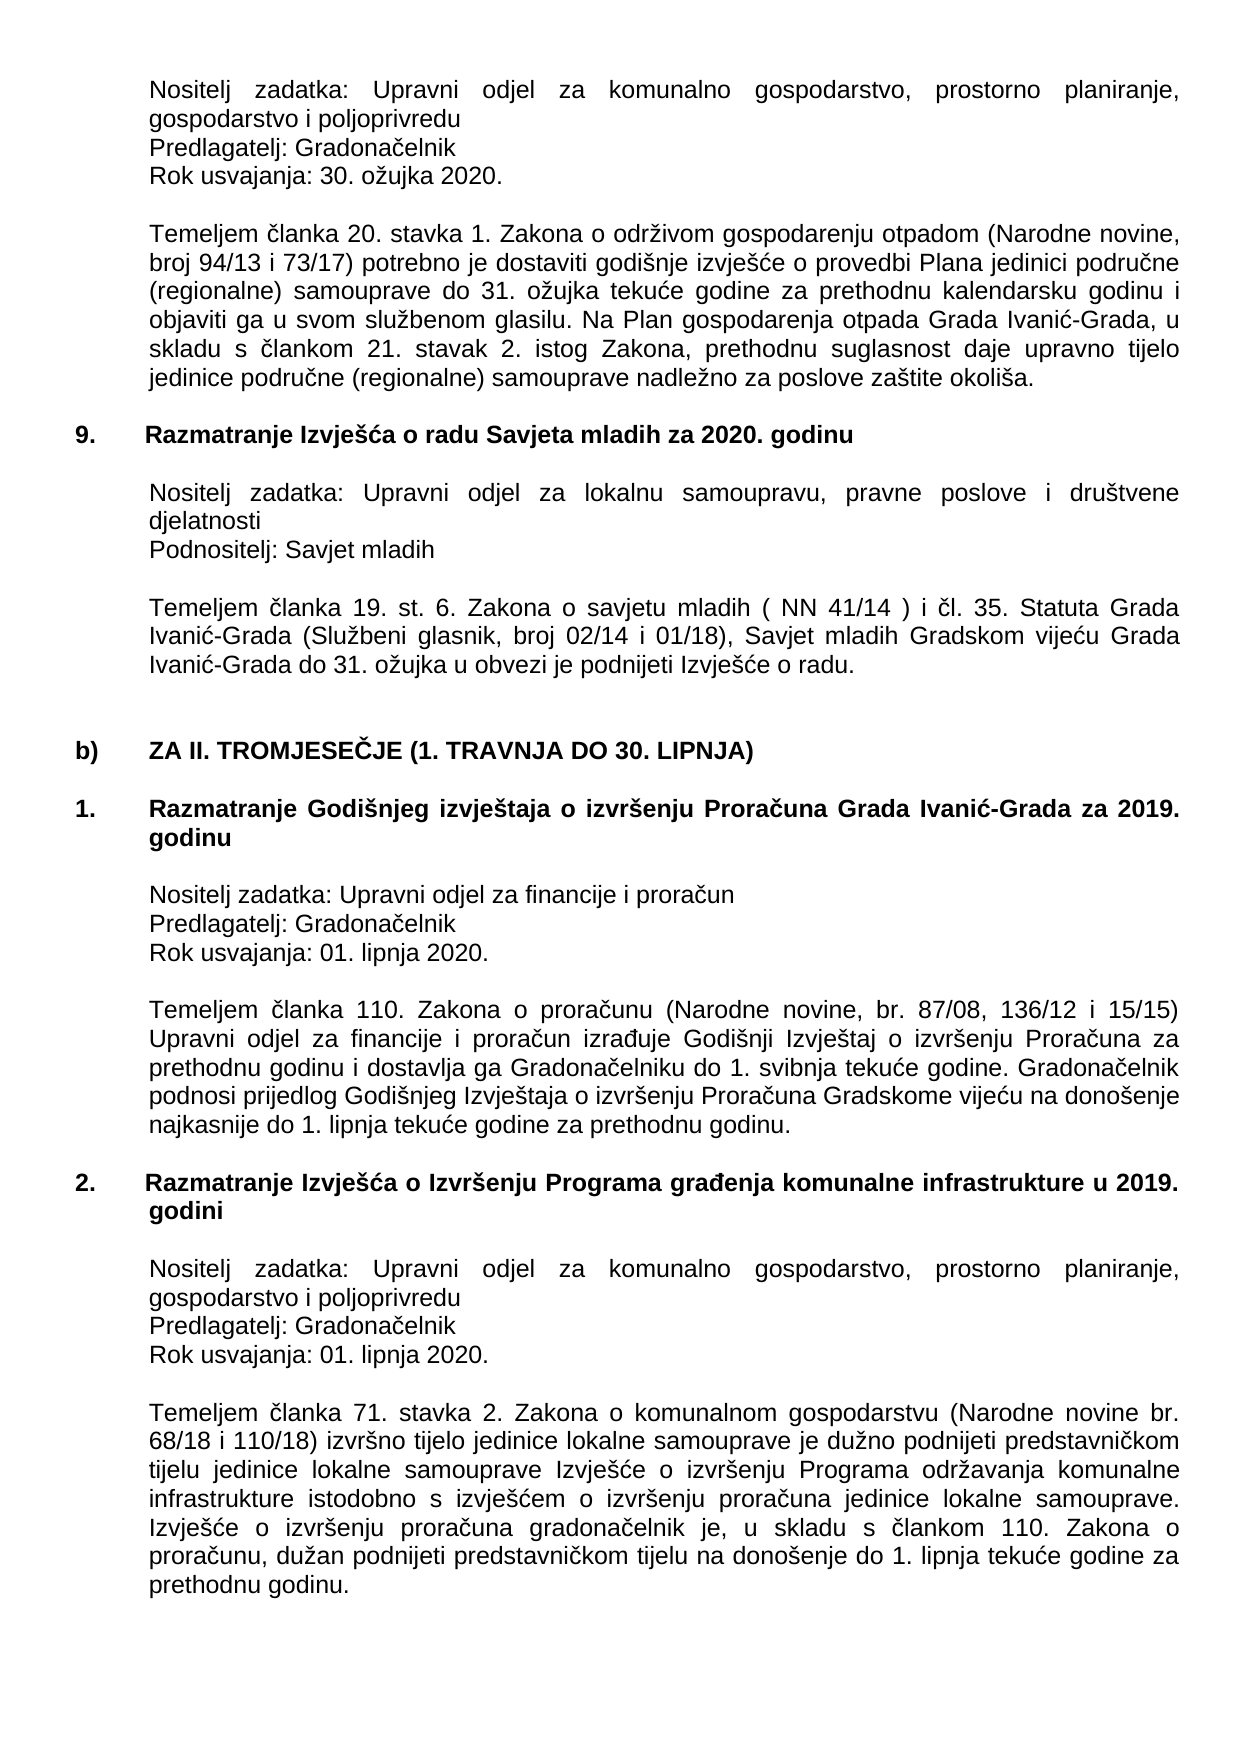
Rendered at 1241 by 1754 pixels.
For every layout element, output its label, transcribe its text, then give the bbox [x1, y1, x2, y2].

text 9. Razmatranje Izvješća o radu Savjeta mladih za 2020. godinu [75, 420, 1181, 449]
text Nositelj zadatka: Upravni odjel za financije i proračun [148, 880, 1181, 909]
text Nositelj zadatka: Upravni odjel za lokalnu samoupravu, pravne poslove i društvene djelatnosti [148, 477, 1181, 535]
text Temeljem članka 20. stavka 1. Zakona o održivom gospodarenju otpadom (Narodne novine, broj 94/13 i 73/17) potrebno je dostaviti godišnje izvješće o provedbi Plana jedinici područne (regionalne) samouprave do 31. ožujka tekuće godine za prethodnu kalendarsku godinu i objaviti ga u svom službenom glasilu. Na Plan gospodarenja otpada Grada Ivanić-Grada, u skladu s člankom 21. stavak 2. istog Zakona, prethodnu suglasnost daje upravno tijelo jedinice područne (regionalne) samouprave nadležno za poslove zaštite okoliša. [149, 219, 1181, 391]
text Podnositelj: Savjet mladih [148, 535, 1181, 564]
text Nositelj zadatka: Upravni odjel za komunalno gospodarstvo, prostorno planiranje, gospodarstvo i poljoprivredu [148, 1254, 1181, 1311]
text Predlagatelj: Gradonačelnik [148, 909, 1181, 937]
text Predlagatelj: Gradonačelnik [148, 1311, 1181, 1340]
text Rok usvajanja: 01. lipnja 2020. [148, 1340, 1181, 1369]
text Temeljem članka 110. Zakona o proračunu (Narodne novine, br. 87/08, 136/12 i 15/15) Upravni odjel za financije i proračun izrađuje Godišnji Izvještaj o izvršenju Proračuna za prethodnu godinu i dostavlja ga Gradonačelniku do 1. svibnja tekuće godine. Gradonačelnik podnosi prijedlog Godišnjeg Izvještaja o izvršenju Proračuna Gradskome vijeću na donošenje najkasnije do 1. lipnja tekuće godine za prethodnu godinu. [148, 995, 1181, 1139]
text Nositelj zadatka: Upravni odjel za komunalno gospodarstvo, prostorno planiranje, gospodarstvo i poljoprivredu [148, 75, 1181, 132]
text Temeljem članka 71. stavka 2. Zakona o komunalnom gospodarstvu (Narodne novine br. 68/18 i 110/18) izvršno tijelo jedinice lokalne samouprave je dužno podnijeti predstavničkom tijelu jedinice lokalne samouprave Izvješće o izvršenju Programa održavanja komunalne infrastrukture istodobno s izvješćem o izvršenju proračuna jedinice lokalne samouprave. Izvješće o izvršenju proračuna gradonačelnik je, u skladu s člankom 110. Zakona o proračunu, dužan podnijeti predstavničkom tijelu na donošenje do 1. lipnja tekuće godine za prethodnu godinu. [148, 1397, 1181, 1599]
text Rok usvajanja: 30. ožujka 2020. [148, 161, 1181, 190]
text Rok usvajanja: 01. lipnja 2020. [148, 937, 1181, 966]
text Predlagatelj: Gradonačelnik [148, 132, 1181, 161]
text 2. Razmatranje Izvješća o Izvršenju Programa građenja komunalne infrastrukture u 2019. godini [75, 1167, 1181, 1225]
text 1. Razmatranje Godišnjeg izvještaja o izvršenju Proračuna Grada Ivanić-Grada za 2019. godinu [75, 794, 1181, 851]
text Temeljem članka 19. st. 6. Zakona o savjetu mladih ( NN 41/14 ) i čl. 35. Statuta Grada Ivanić-Grada (Službeni glasnik, broj 02/14 i 01/18), Savjet mladih Gradskom vijeću Grada Ivanić-Grada do 31. ožujka u obvezi je podnijeti Izvješće o radu. [148, 592, 1181, 679]
text b) ZA II. TROMJESEČJE (1. TRAVNJA DO 30. LIPNJA) [75, 736, 1181, 765]
